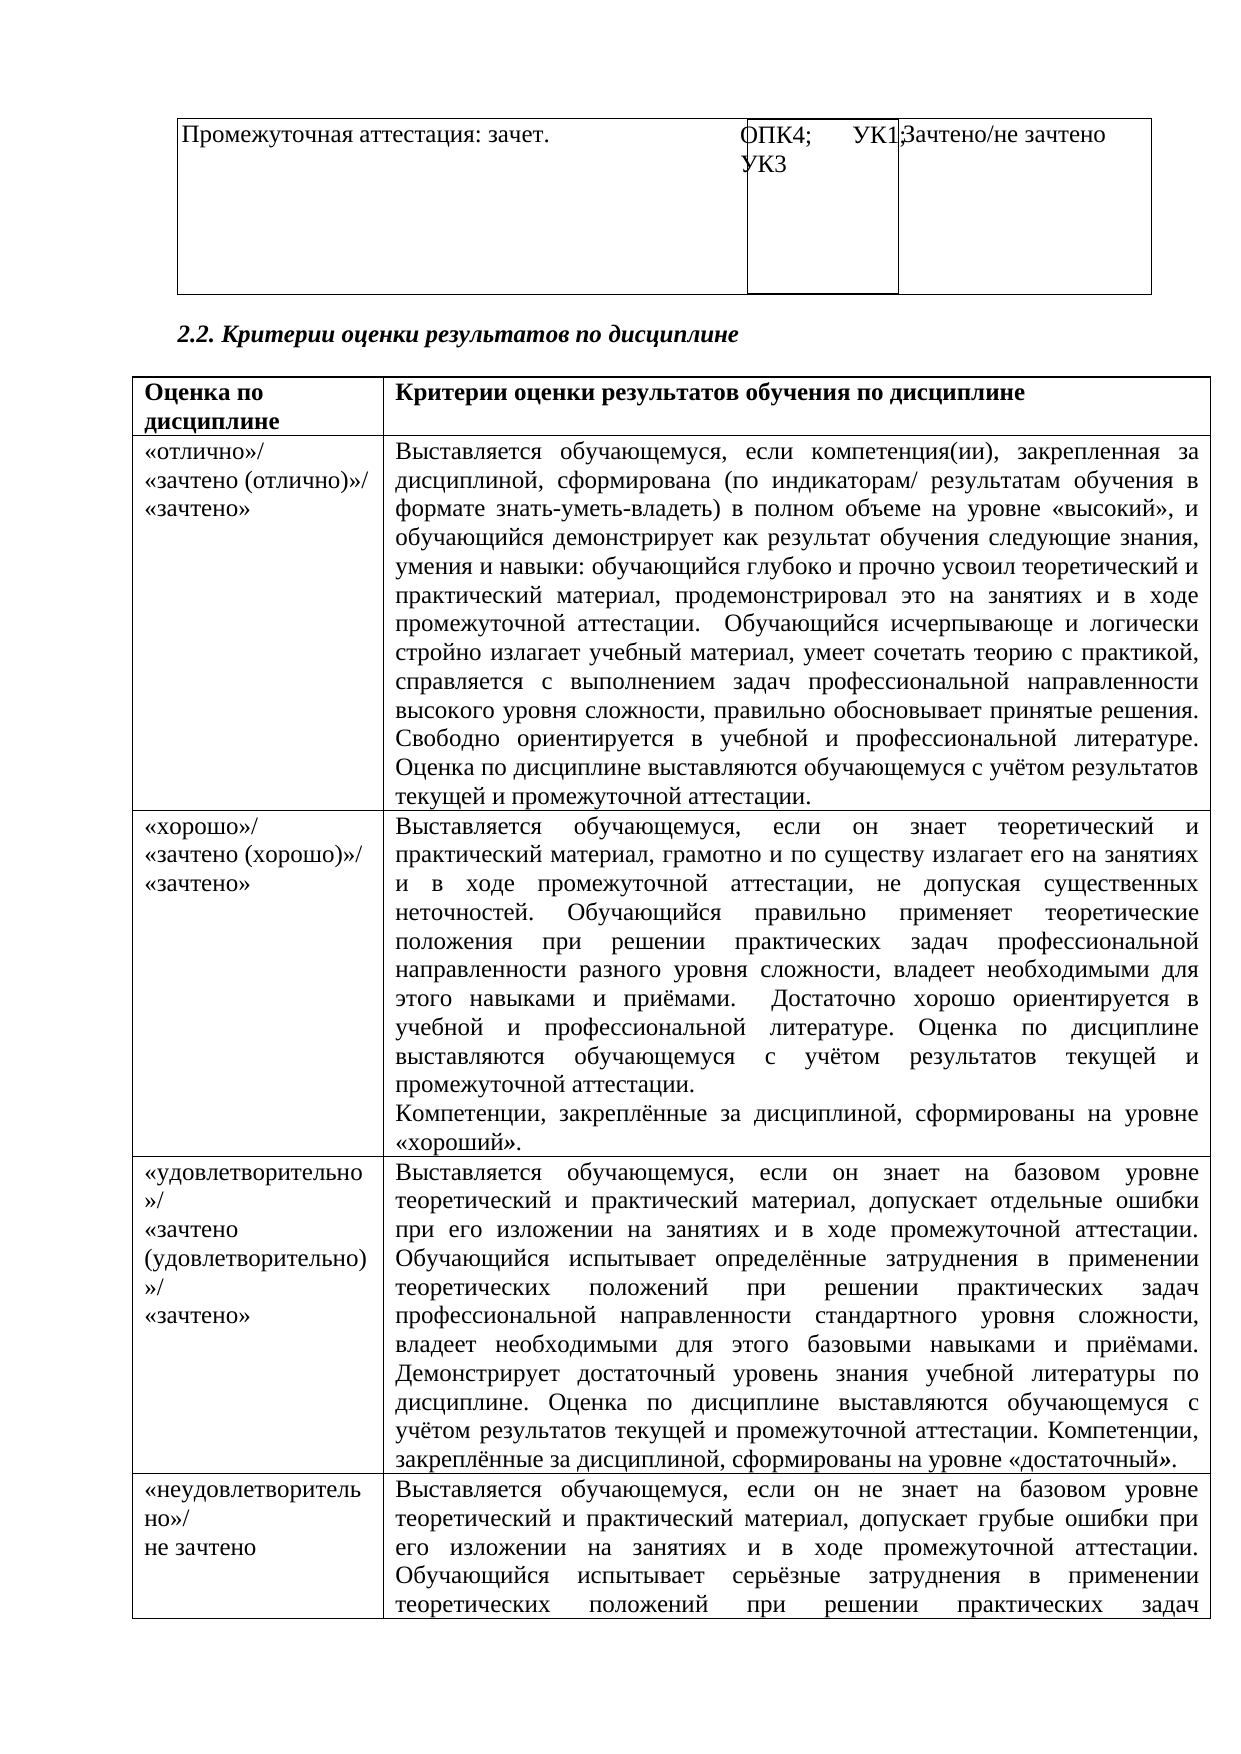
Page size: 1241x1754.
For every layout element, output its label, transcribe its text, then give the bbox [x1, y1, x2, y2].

table_cell Зачтено/не зачтено [899, 119, 1151, 294]
table_cell «неудовлетворительно»/ не зачтено [133, 1474, 383, 1618]
table_cell Выставляется обучающемуся, если компетенция(ии), закрепленная за дисциплиной, сформирована (по индикаторам/ результатам обучения в формате знать-уметь-владеть) в полном объеме на уровне «высокий», и обучающийся демонстрирует как результат обучения следующие знания, умения и навыки: обучающийся глубоко и прочно усвоил теоретический и практический материал, продемонстрировал это на занятиях и в ходе промежуточной аттестации. Обучающийся исчерпывающе и логически стройно излагает учебный материал, умеет сочетать теорию с практикой, справляется с выполнением задач профессиональной направленности высокого уровня сложности, правильно обосновывает принятые решения. Свободно ориентируется в учебной и профессиональной литературе. Оценка по дисциплине выставляются обучающемуся с учётом результатов текущей и промежуточной аттестации. [384, 436, 1210, 810]
table_cell [748, 120, 898, 293]
table_cell «отлично»/ «зачтено (отлично)»/ «зачтено» [133, 436, 383, 810]
table_cell «хорошо»/ «зачтено (хорошо)»/ «зачтено» [133, 811, 383, 1156]
table_cell «удовлетворительно»/ «зачтено (удовлетворительно)»/ «зачтено» [133, 1157, 383, 1473]
table_header Критерии оценки результатов обучения по дисциплине [384, 378, 1210, 435]
table_cell Выставляется обучающемуся, если он знает на базовом уровне теоретический и практический материал, допускает отдельные ошибки при его изложении на занятиях и в ходе промежуточной аттестации. Обучающийся испытывает определённые затруднения в применении теоретических положений при решении практических задач профессиональной направленности стандартного уровня сложности, владеет необходимыми для этого базовыми навыками и приёмами. Демонстрирует достаточный уровень знания учебной литературы по дисциплине. Оценка по дисциплине выставляются обучающемуся с учётом результатов текущей и промежуточной аттестации. Компетенции, закреплённые за дисциплиной, сформированы на уровне «достаточный». [384, 1157, 1210, 1473]
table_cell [384, 1474, 1210, 1618]
text 2.2. Критерии оценки результатов по дисциплине [177, 319, 1152, 348]
table_cell Промежуточная аттестация: зачет. [178, 119, 747, 294]
table_header Оценка по дисциплине [133, 378, 383, 435]
table_cell Выставляется обучающемуся, если он знает теоретический и практический материал, грамотно и по существу излагает его на занятиях и в ходе промежуточной аттестации, не допуская существенных неточностей. Обучающийся правильно применяет теоретические положения при решении практических задач профессиональной направленности разного уровня сложности, владеет необходимыми для этого навыками и приёмами. Достаточно хорошо ориентируется в учебной и профессиональной литературе. Оценка по дисциплине выставляются обучающемуся с учётом результатов текущей и промежуточной аттестации. Компетенции, закреплённые за дисциплиной, сформированы на уровне «хороший». [384, 811, 1210, 1156]
